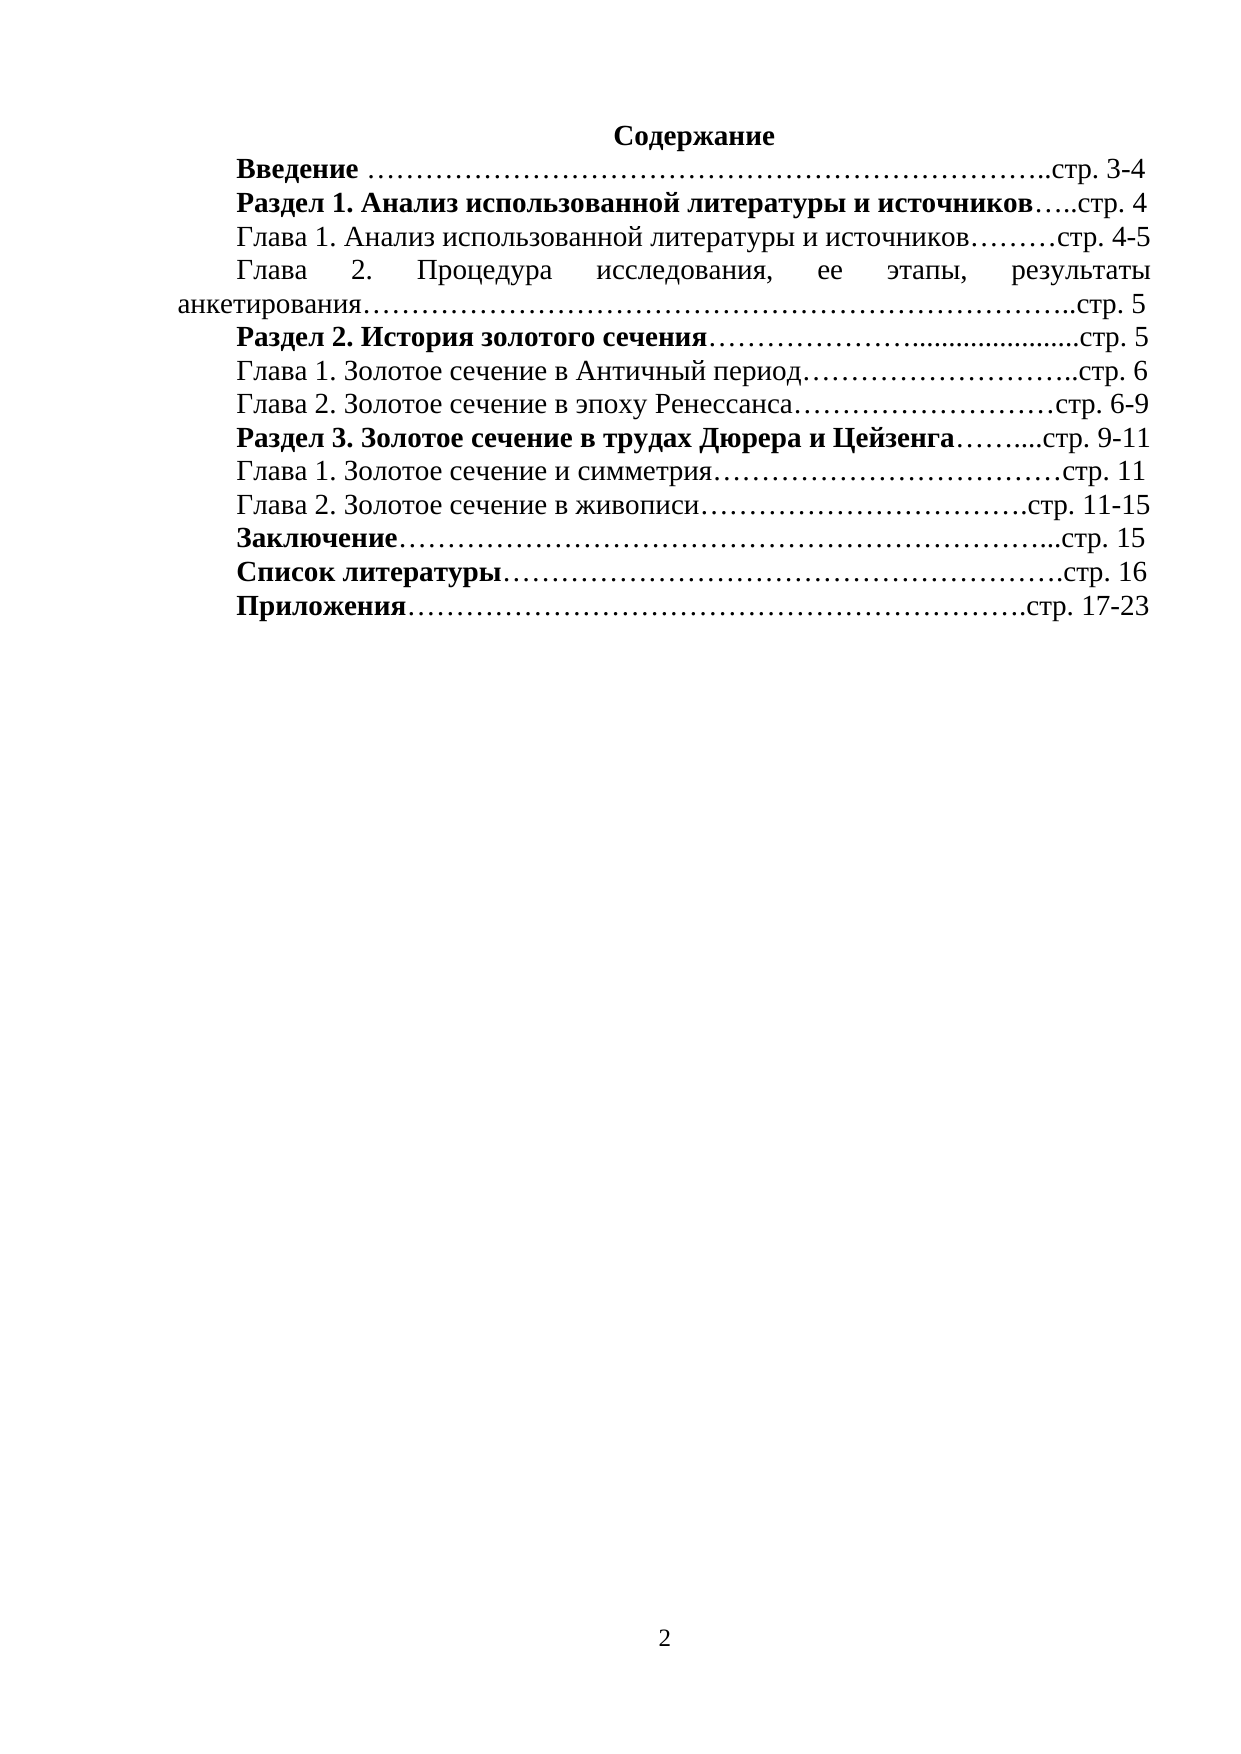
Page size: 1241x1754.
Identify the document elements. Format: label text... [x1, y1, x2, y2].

text Приложения……………………………………………………….стр. 17-23 [177, 588, 1152, 621]
text Глава 2. Золотое сечение в живописи…………………………….стр. 11-15 [177, 487, 1152, 521]
text Список литературы………………………………………………….стр. 16 [177, 554, 1152, 588]
text Глава 1. Золотое сечение и симметрия………………………………стр. 11 [177, 453, 1152, 487]
text Глава 1. Анализ использованной литературы и источников………стр. 4-5 [177, 219, 1152, 252]
text Глава 2. Процедура исследования, ее этапы, результаты анкетирования………………………………………………………………..стр. 5 [177, 252, 1152, 319]
text Глава 1. Золотое сечение в Античный период………………………..стр. 6 [177, 353, 1152, 386]
text Раздел 2. История золотого сечения………………….......................стр. 5 [177, 319, 1152, 353]
text Раздел 1. Анализ использованной литературы и источников…..стр. 4 [177, 185, 1152, 219]
text Содержание [177, 118, 1152, 152]
text Заключение…………………………………………………………...стр. 15 [177, 521, 1152, 554]
text Раздел 3. Золотое сечение в трудах Дюрера и Цейзенга……....стр. 9-11 [177, 420, 1152, 453]
text Глава 2. Золотое сечение в эпоху Ренессанса………………………стр. 6-9 [177, 386, 1152, 420]
text Введение ……………………………………………………………..стр. 3-4 [177, 152, 1152, 185]
